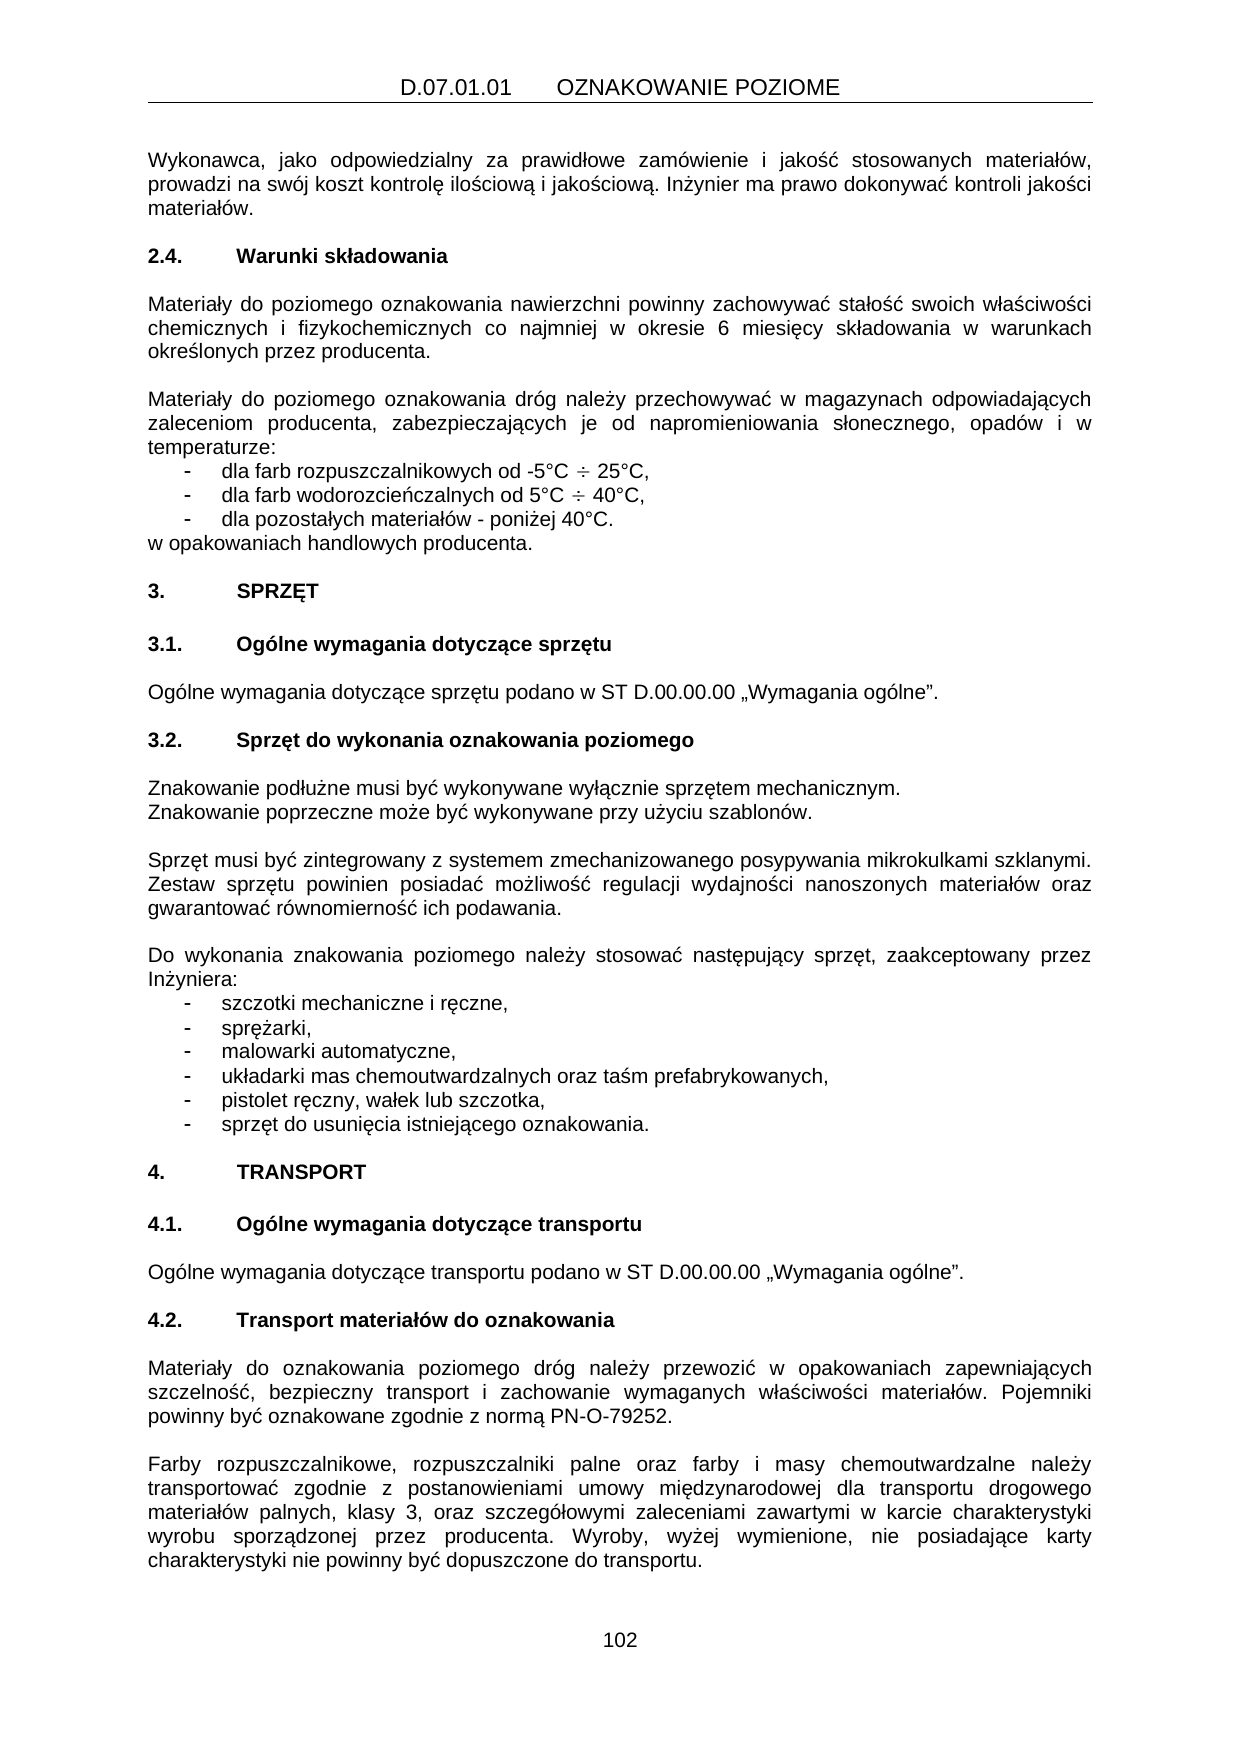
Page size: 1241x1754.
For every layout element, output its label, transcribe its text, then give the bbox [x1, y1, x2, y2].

text Wykonawca, jako odpowiedzialny za prawidłowe zamówienie i jakość stosowanych materiałów, prowadzi na swój koszt kontrolę ilościową i jakościową. Inżynier ma prawo dokonywać kontroli jakości materiałów. [148, 148, 1093, 219]
list Ogólne wymagania dotyczące sprzętu [148, 632, 1093, 656]
list pistolet ręczny, wałek lub szczotka, [184, 1087, 1093, 1112]
text Materiały do oznakowania poziomego dróg należy przewozić w opakowaniach zapewniających szczelność, bezpieczny transport i zachowanie wymaganych właściwości materiałów. Pojemniki powinny być oznakowane zgodnie z normą PN-O-79252. [148, 1356, 1093, 1428]
text Sprzęt musi być zintegrowany z systemem zmechanizowanego posypywania mikrokulkami szklanymi. Zestaw sprzętu powinien posiadać możliwość regulacji wydajności nanoszonych materiałów oraz gwarantować równomierność ich podawania. [148, 847, 1093, 919]
text Materiały do poziomego oznakowania nawierzchni powinny zachowywać stałość swoich właściwości chemicznych i fizykochemicznych co najmniej w okresie 6 miesięcy składowania w warunkach określonych przez producenta. [148, 291, 1093, 363]
list dla farb rozpuszczalnikowych od -5°C 25°C, [184, 459, 1093, 483]
list Ogólne wymagania dotyczące transportu [148, 1212, 1093, 1236]
text Ogólne wymagania dotyczące transportu podano w ST D.00.00.00 „Wymagania ogólne”. [148, 1260, 1093, 1284]
list dla farb wodorozcieńczalnych od 5°C 40°C, [184, 483, 1093, 507]
text Farby rozpuszczalnikowe, rozpuszczalniki palne oraz farby i masy chemoutwardzalne należy transportować zgodnie z postanowieniami umowy międzynarodowej dla transportu drogowego materiałów palnych, klasy 3, oraz szczegółowymi zaleceniami zawartymi w karcie charakterystyki wyrobu sporządzonej przez producenta. Wyroby, wyżej wymienione, nie posiadające karty charakterystyki nie powinny być dopuszczone do transportu. [148, 1452, 1093, 1572]
list sprzęt do usunięcia istniejącego oznakowania. [184, 1112, 1093, 1136]
list szczotki mechaniczne i ręczne, [184, 991, 1093, 1015]
text w opakowaniach handlowych producenta. [148, 531, 1093, 555]
text Znakowanie podłużne musi być wykonywane wyłącznie sprzętem mechanicznym. [148, 776, 1093, 799]
list SPRZĘT [148, 579, 1093, 603]
list malowarki automatyczne, [184, 1039, 1093, 1063]
list TRANSPORT [148, 1159, 1093, 1183]
list Transport materiałów do oznakowania [148, 1308, 1093, 1332]
text Do wykonania znakowania poziomego należy stosować następujący sprzęt, zaakceptowany przez Inżyniera: [148, 943, 1093, 991]
list sprężarki, [184, 1015, 1093, 1039]
list dla pozostałych materiałów - poniżej 40°C. [184, 507, 1093, 531]
list Warunki składowania [148, 243, 1093, 267]
list Sprzęt do wykonania oznakowania poziomego [148, 728, 1093, 752]
text Materiały do poziomego oznakowania dróg należy przechowywać w magazynach odpowiadających zaleceniom producenta, zabezpieczających je od napromieniowania słonecznego, opadów i w temperaturze: [148, 387, 1093, 459]
text Ogólne wymagania dotyczące sprzętu podano w ST D.00.00.00 „Wymagania ogólne”. [148, 680, 1093, 704]
text Znakowanie poprzeczne może być wykonywane przy użyciu szablonów. [148, 799, 1093, 823]
list układarki mas chemoutwardzalnych oraz taśm prefabrykowanych, [184, 1063, 1093, 1087]
